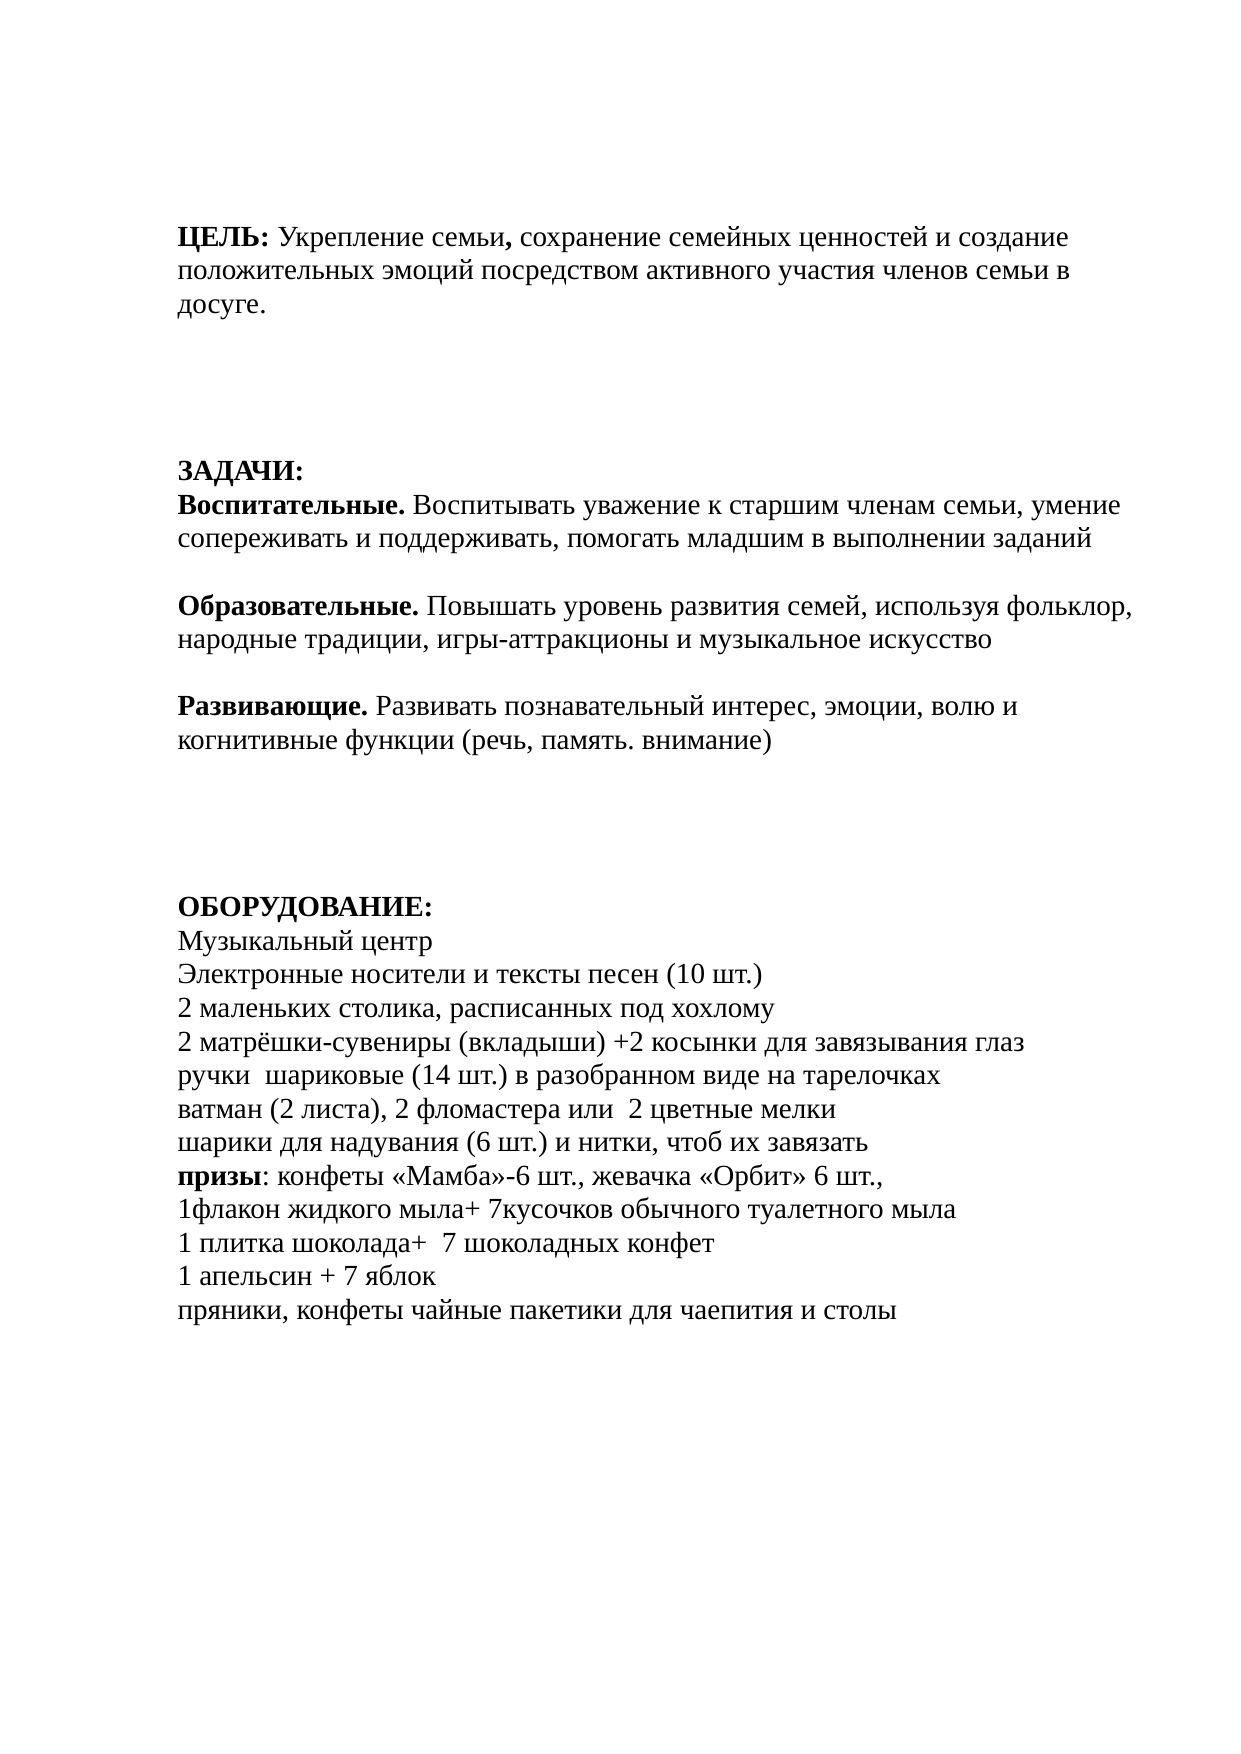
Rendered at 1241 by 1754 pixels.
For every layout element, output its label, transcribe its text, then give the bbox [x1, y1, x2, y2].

text 1флакон жидкого мыла+ 7кусочков обычного туалетного мыла [177, 1191, 1152, 1225]
text 2 маленьких столика, расписанных под хохлому [177, 990, 1152, 1024]
text ЦЕЛЬ: Укрепление семьи, сохранение семейных ценностей и создание положительных эмоций посредством активного участия членов семьи в досуге. [177, 219, 1152, 319]
text ручки шариковые (14 шт.) в разобранном виде на тарелочках [177, 1057, 1152, 1091]
text Развивающие. Развивать познавательный интерес, эмоции, волю и когнитивные функции (речь, память. внимание) [177, 688, 1152, 755]
text 1 апельсин + 7 яблок [177, 1258, 1152, 1292]
text ватман (2 листа), 2 фломастера или 2 цветные мелки [177, 1091, 1152, 1124]
text пряники, конфеты чайные пакетики для чаепития и столы [177, 1292, 1152, 1326]
text Электронные носители и тексты песен (10 шт.) [177, 957, 1152, 990]
text Образовательные. Повышать уровень развития семей, используя фольклор, народные традиции, игры-аттракционы и музыкальное искусство [177, 588, 1152, 655]
text ОБОРУДОВАНИЕ: [177, 889, 1152, 923]
text 1 плитка шоколада+ 7 шоколадных конфет [177, 1225, 1152, 1258]
text 2 матрёшки-сувениры (вкладыши) +2 косынки для завязывания глаз [177, 1024, 1152, 1057]
text призы: конфеты «Мамба»-6 шт., жевачка «Орбит» 6 шт., [177, 1158, 1152, 1191]
text шарики для надувания (6 шт.) и нитки, чтоб их завязать [177, 1124, 1152, 1158]
text ЗАДАЧИ: [177, 453, 1152, 487]
text Воспитательные. Воспитывать уважение к старшим членам семьи, умение сопереживать и поддерживать, помогать младшим в выполнении заданий [177, 487, 1152, 554]
text Музыкальный центр [177, 923, 1152, 957]
